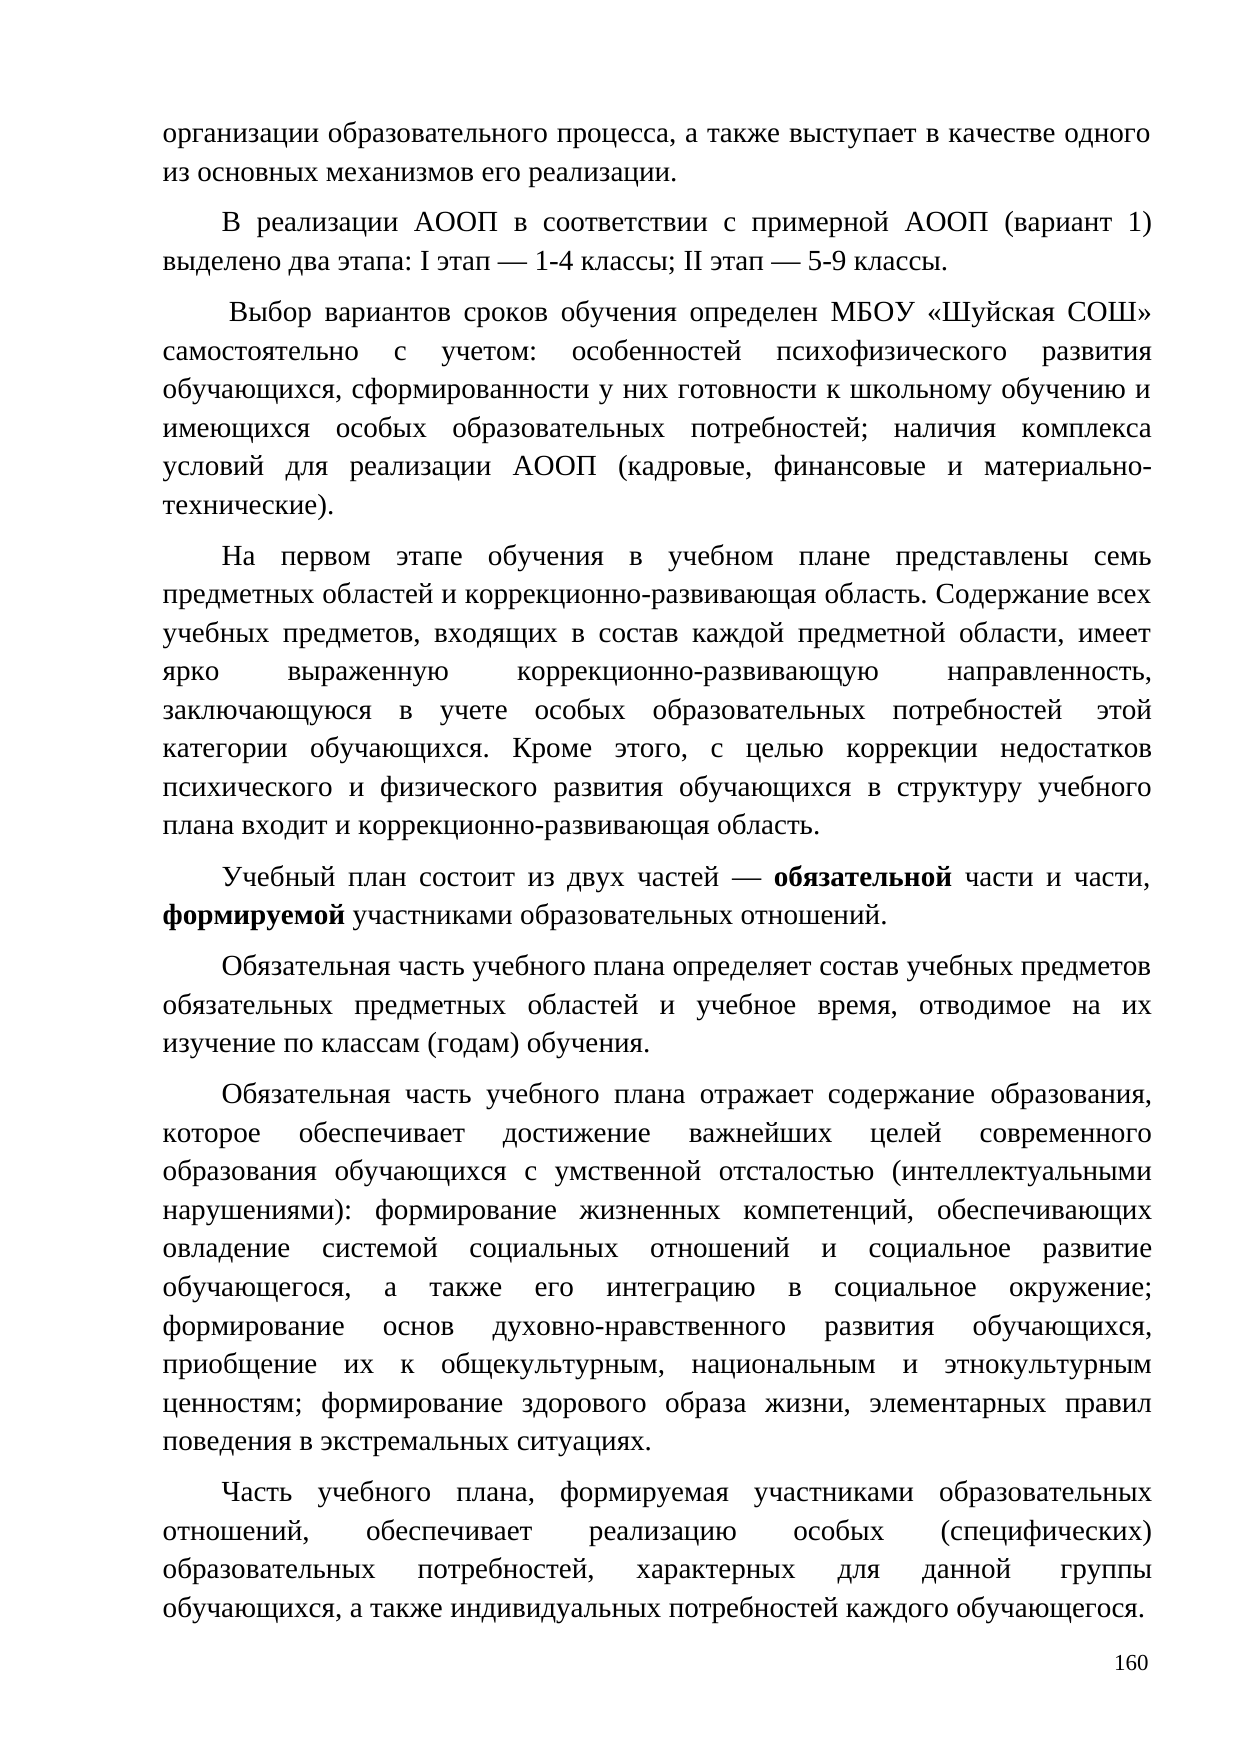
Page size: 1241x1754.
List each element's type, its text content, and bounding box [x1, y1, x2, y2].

text формируемой участниками образовательных отношений. [162, 897, 1180, 931]
text организации образовательного процесса, а также выступает в качестве одного из основных механизмов его реализации. [162, 115, 1152, 187]
text Обязательная часть учебного плана определяет состав учебных предметов обязательных предметных областей и учебное время, отводимое на их изучение по классам (годам) обучения. [162, 948, 1152, 1059]
text Часть учебного плана, формируемая участниками образовательных отношений, обеспечивает реализацию особых (специфических) образовательных потребностей, характерных для данной группы обучающихся, а также индивидуальных потребностей каждого обучающегося. [162, 1474, 1152, 1624]
text Учебный план состоит из двух частей — обязательной части и части, [221, 859, 1180, 892]
text В реализации АООП в соответствии с примерной АООП (вариант 1) выделено два этапа: I этап ― 1-4 классы; II этап ― 5-9 классы. [162, 204, 1152, 276]
text Обязательная часть учебного плана отражает содержание образования, которое обеспечивает достижение важнейших целей современного образования обучающихся с умственной отсталостью (интеллектуальными нарушениями): формирование жизненных компетенций, обеспечивающих овладение системой социальных отношений и социальное развитие обучающегося, а также его интеграцию в социальное окружение; формирование основ духовно-нравственного развития обучающихся, приобщение их к общекультурным, национальным и этнокультурным ценностям; формирование здорового образа жизни, элементарных правил поведения в экстремальных ситуациях. [162, 1076, 1152, 1457]
text Выбор вариантов сроков обучения определен МБОУ «Шуйская СОШ» самостоятельно с учетом: особенностей психофизического развития обучающихся, сформированности у них готовности к школьному обучению и имеющихся особых образовательных потребностей; наличия комплекса условий для реализации АООП (кадровые, финансовые и материально- технические). [162, 294, 1152, 520]
text На первом этапе обучения в учебном плане представлены семь предметных областей и коррекционно-развивающая область. Содержание всех учебных предметов, входящих в состав каждой предметной области, имеет ярко выраженную коррекционно-развивающую направленность, заключающуюся в учете особых образовательных потребностей этой категории обучающихся. Кроме этого, с целью коррекции недостатков психического и физического развития обучающихся в структуру учебного плана входит и коррекционно-развивающая область. [162, 538, 1152, 841]
